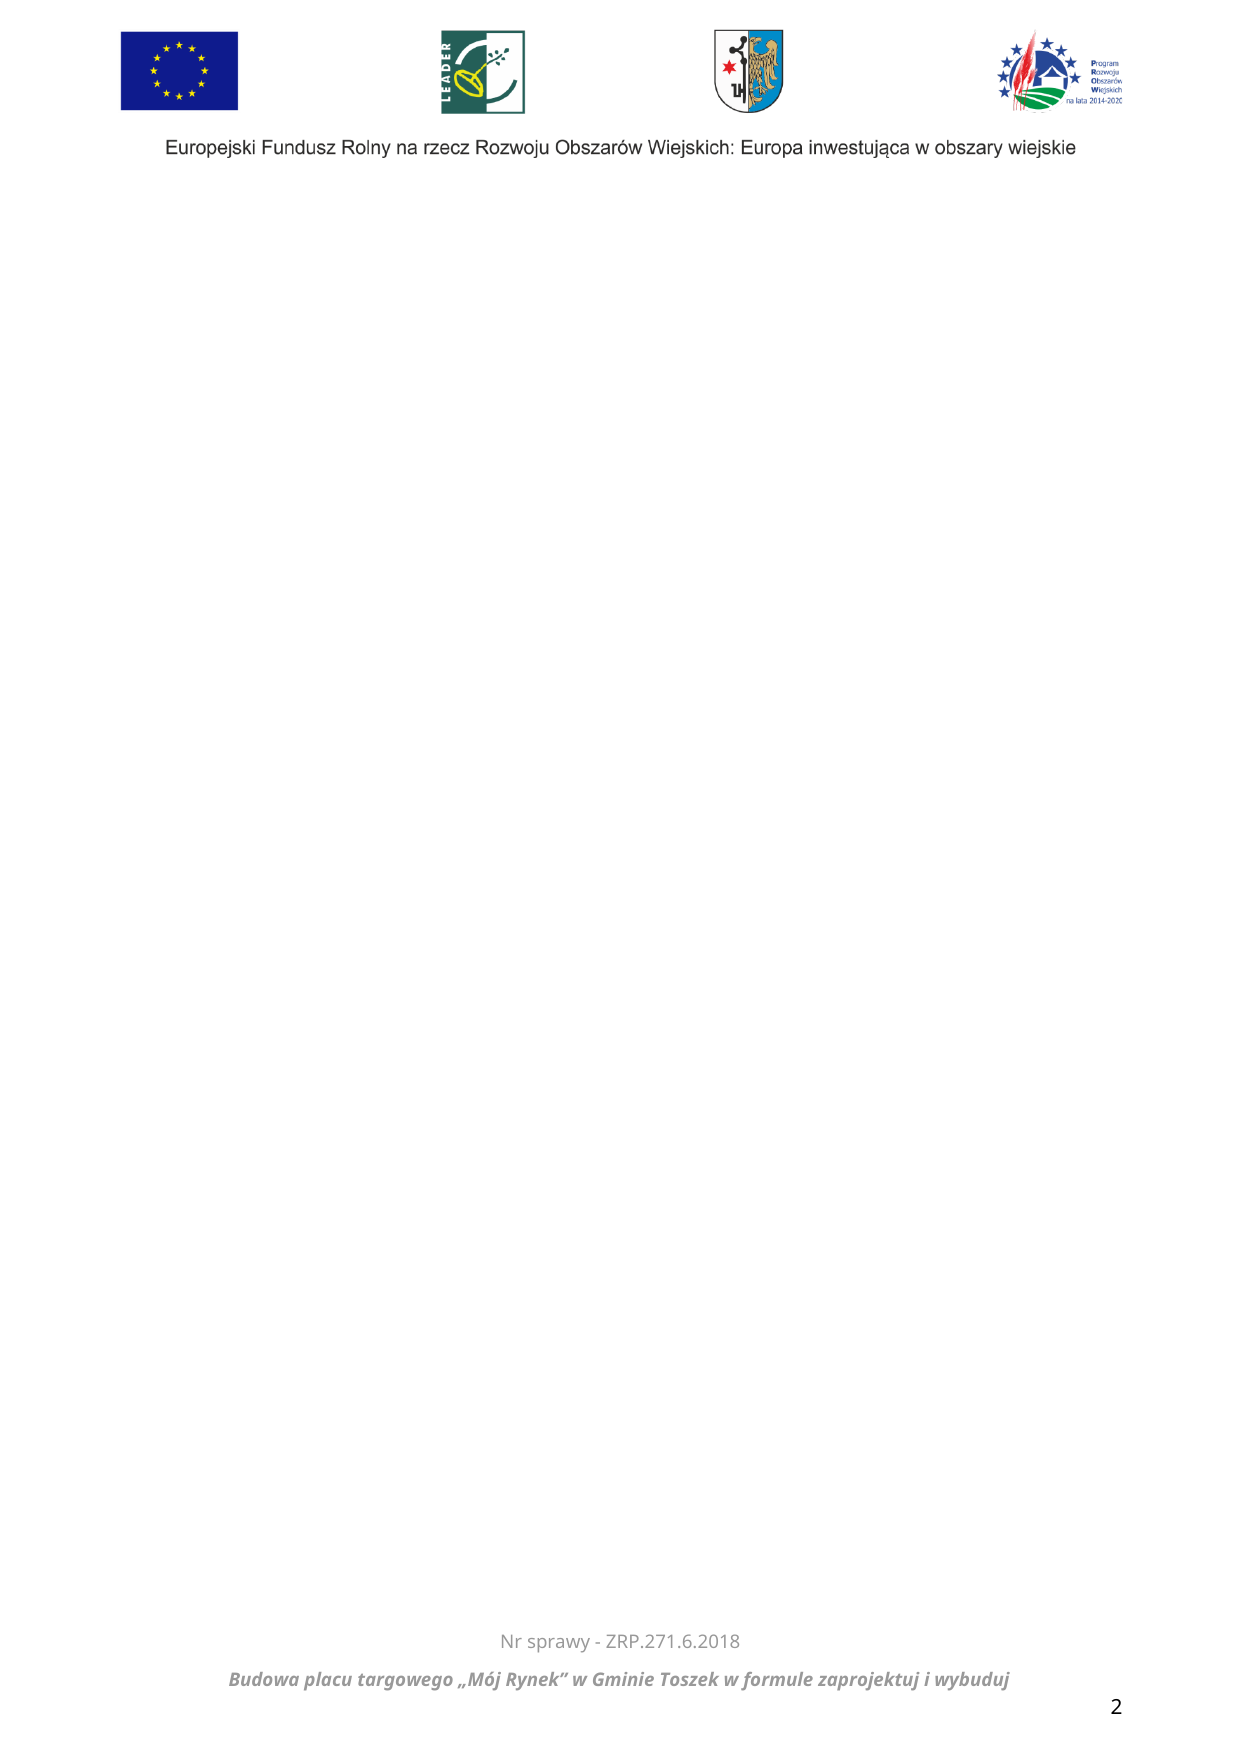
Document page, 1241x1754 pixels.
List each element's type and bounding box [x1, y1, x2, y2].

picture [118, 29, 1123, 158]
